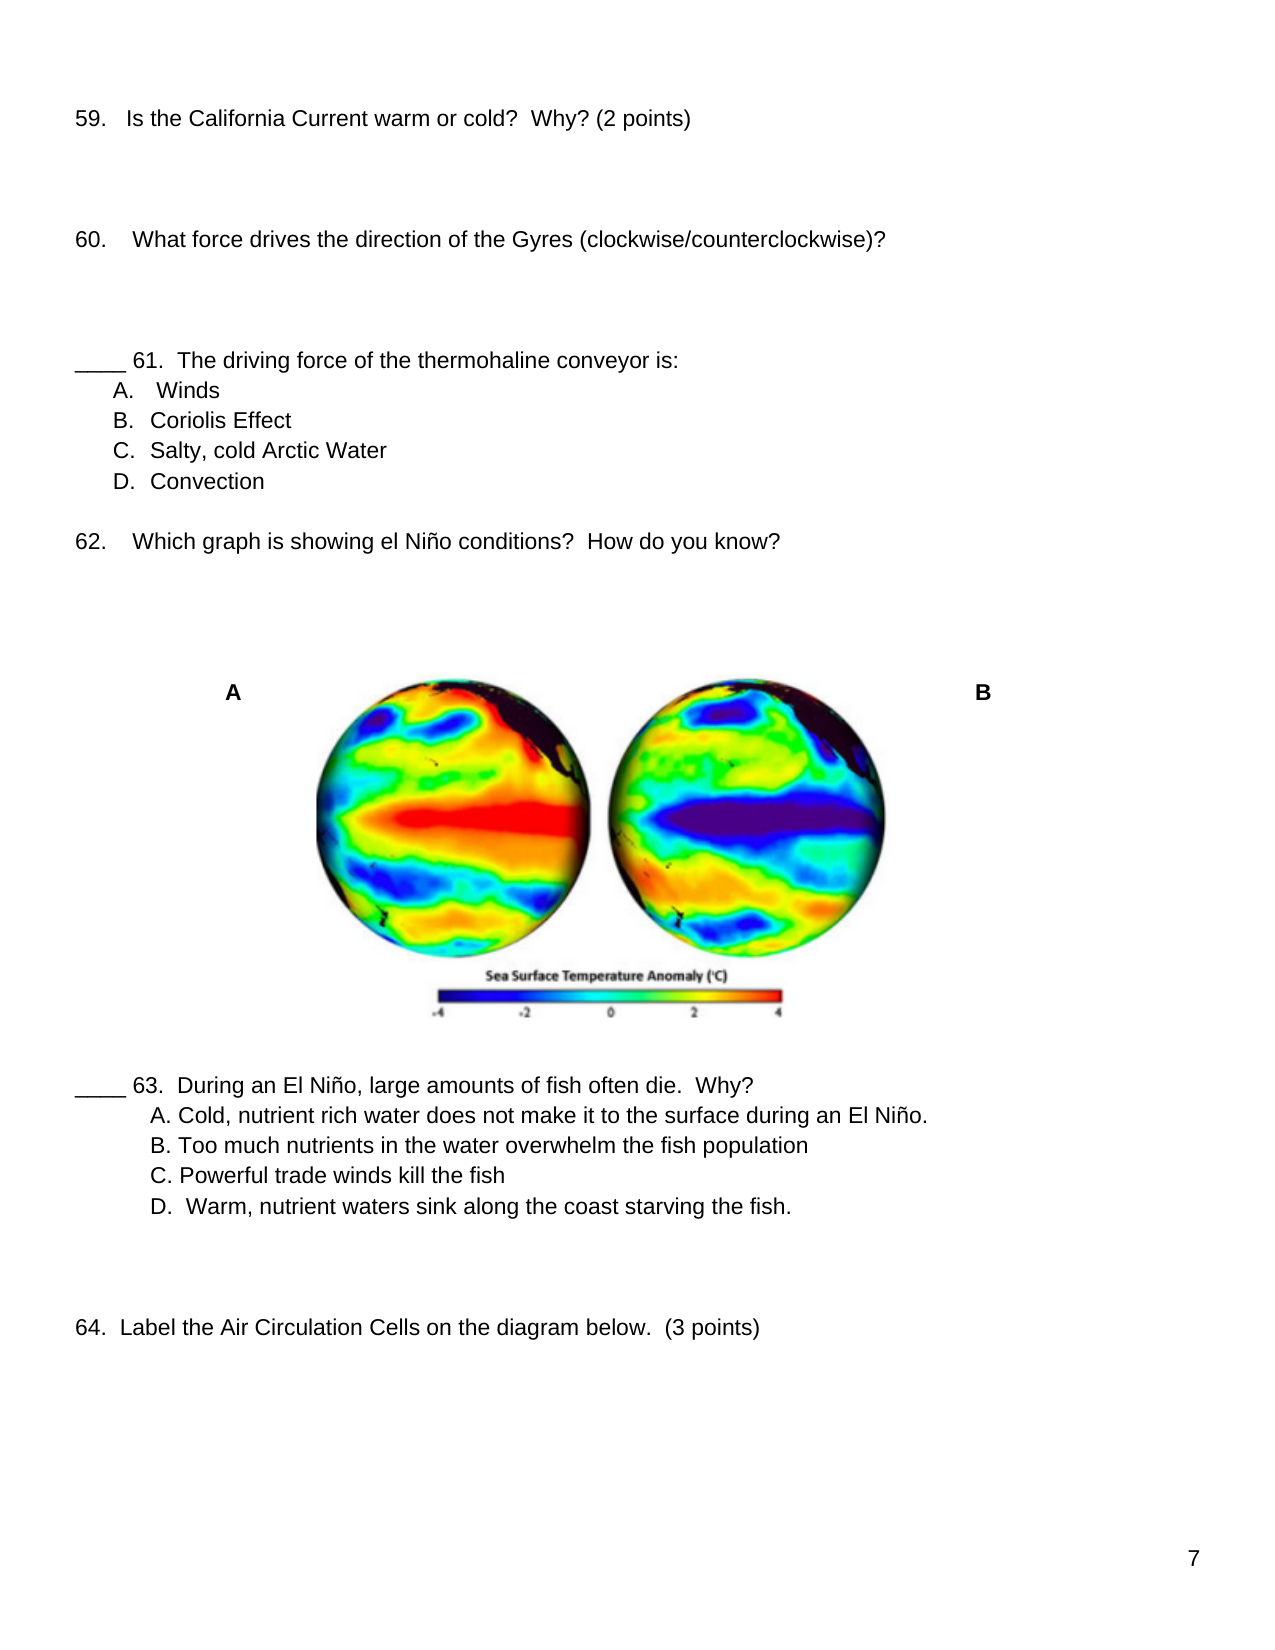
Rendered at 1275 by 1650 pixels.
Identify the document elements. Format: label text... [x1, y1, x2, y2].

text A B [919, 679, 1200, 706]
text ____ 61. The driving force of the thermohaline conveyor is: [75, 347, 1200, 373]
text A. Cold, nutrient rich water does not make it to the surface during an El Niño. [75, 1102, 1200, 1128]
text 59. Is the California Current warm or cold? Why? (2 points) [75, 105, 1200, 132]
text 60. What force drives the direction of the Gyres (clockwise/counterclockwise)? [75, 226, 1200, 252]
text D. Warm, nutrient waters sink along the coast starving the fish. [75, 1193, 1200, 1219]
text A B [225, 679, 287, 706]
list Coriolis Effect [113, 407, 1200, 434]
text 64. Label the Air Circulation Cells on the diagram below. (3 points) [75, 1313, 1200, 1340]
text B. Too much nutrients in the water overwhelm the fish population [75, 1132, 1200, 1159]
list Winds [113, 377, 1200, 403]
text C. Powerful trade winds kill the fish [75, 1162, 1200, 1189]
list Convection [113, 468, 1200, 494]
list Salty, cold Arctic Water [113, 437, 1200, 464]
text ____ 63. During an El Niño, large amounts of fish often die. Why? [75, 1072, 1200, 1098]
picture [287, 618, 919, 1046]
text 62. Which graph is showing el Niño conditions? How do you know? [75, 528, 1200, 554]
